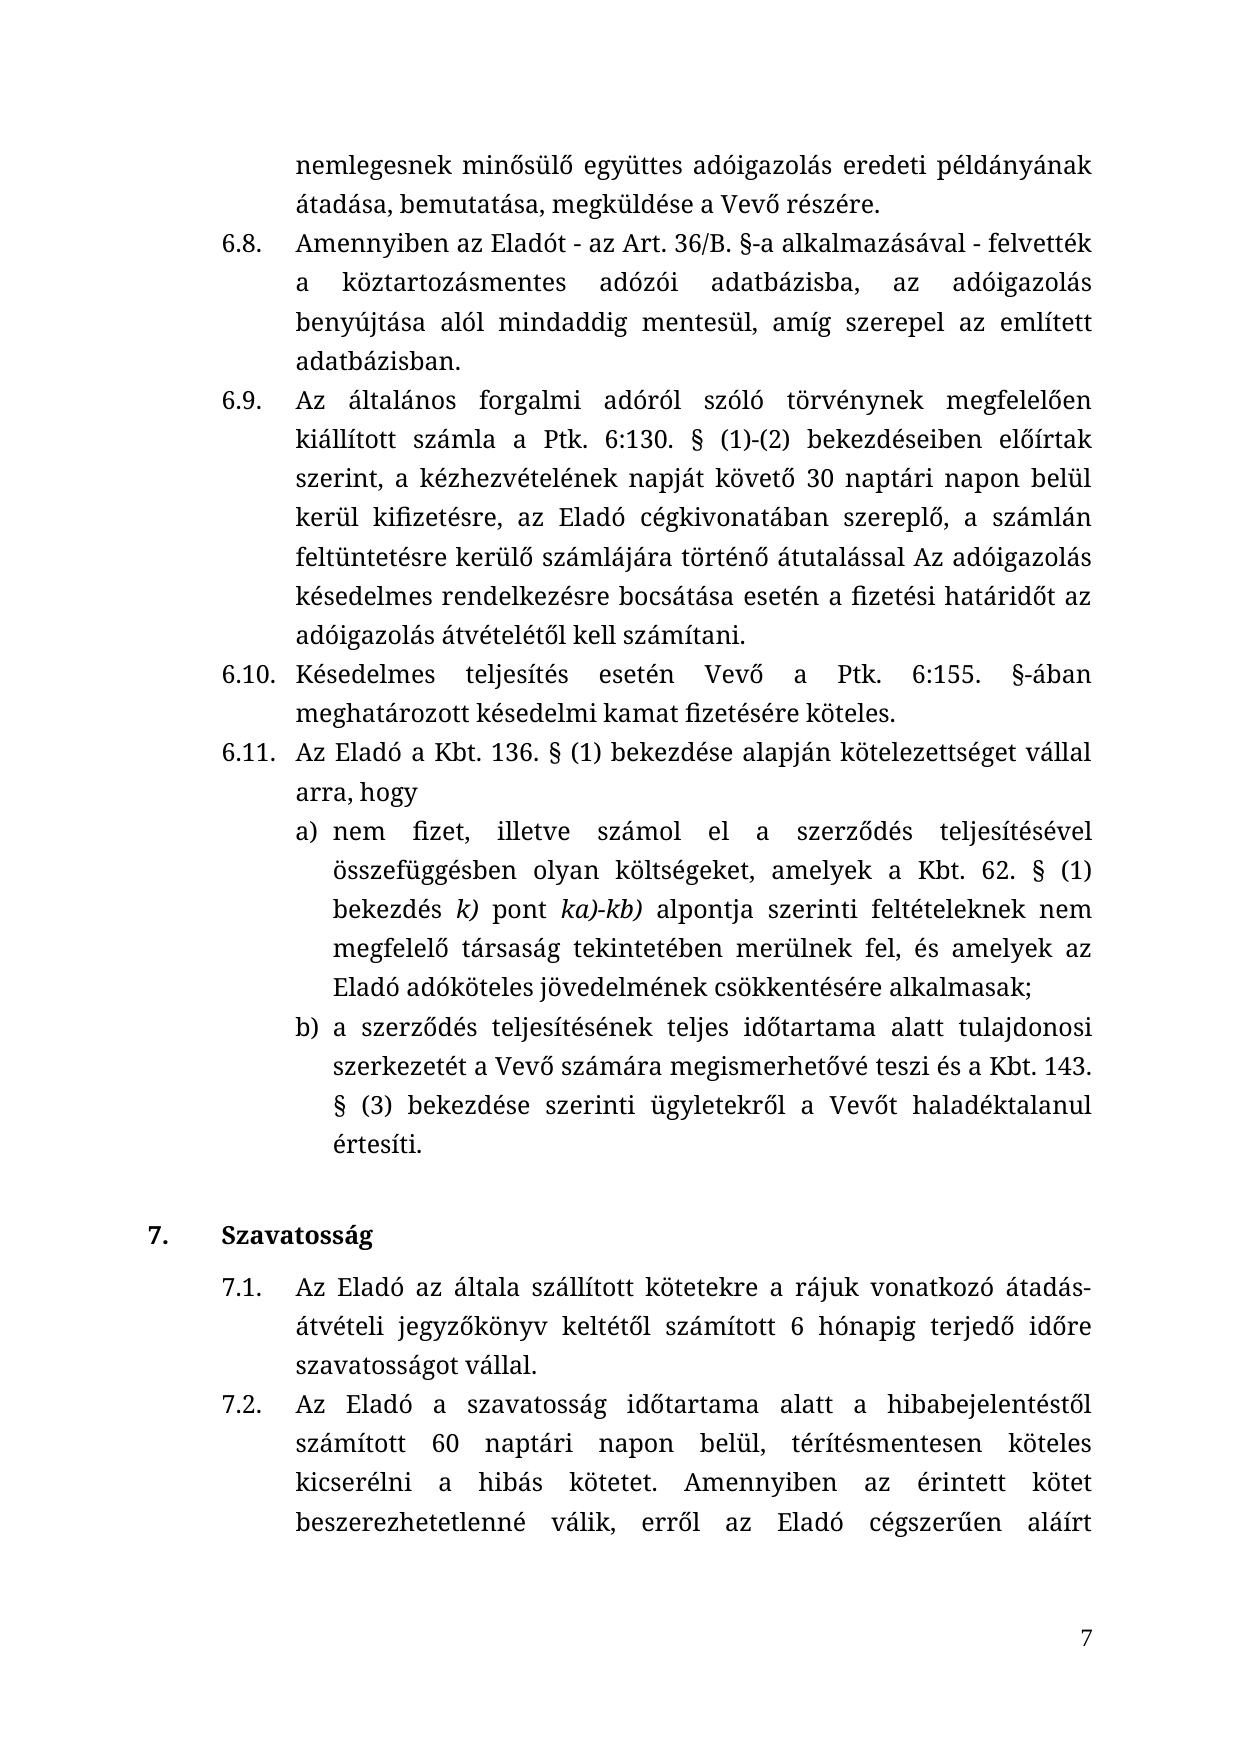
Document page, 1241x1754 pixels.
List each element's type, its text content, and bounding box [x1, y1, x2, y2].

list nem fizet, illetve számol el a szerződés teljesítésével összefüggésben olyan költségeket, amelyek a Kbt. 62. § (1) bekezdés k) pont ka)-kb) alpontja szerinti feltételeknek nem megfelelő társaság tekintetében merülnek fel, és amelyek az Eladó adóköteles jövedelmének csökkentésére alkalmasak; [295, 813, 1093, 1004]
list Az Eladó a Kbt. 136. § (1) bekezdése alapján kötelezettséget vállal arra, hogy [221, 735, 1093, 808]
list a szerződés teljesítésének teljes időtartama alatt tulajdonosi szerkezetét a Vevő számára megismerhetővé teszi és a Kbt. 143. § (3) bekezdése szerinti ügyletekről a Vevőt haladéktalanul értesíti. [295, 1009, 1093, 1161]
list Az Eladó az általa szállított kötetekre a rájuk vonatkozó átadás-átvételi jegyzőkönyv keltétől számított 6 hónapig terjedő időre szavatosságot vállal. [221, 1269, 1093, 1382]
list Amennyiben az Eladót - az Art. 36/B. §-a alkalmazásával - felvették a köztartozásmentes adózói adatbázisba, az adóigazolás benyújtása alól mindaddig mentesül, amíg szerepel az említett adatbázisban. [221, 226, 1093, 377]
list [221, 1387, 1093, 1538]
list Késedelmes teljesítés esetén Vevő a Ptk. 6:155. §-ában meghatározott késedelmi kamat fizetésére köteles. [221, 657, 1093, 730]
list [221, 148, 1093, 221]
list Az általános forgalmi adóról szóló törvénynek megfelelően kiállított számla a Ptk. 6:130. § (1)-(2) bekezdéseiben előírtak szerint, a kézhezvételének napját követő 30 naptári napon belül kerül kifizetésre, az Eladó cégkivonatában szereplő, a számlán feltüntetésre kerülő számlájára történő átutalással Az adóigazolás késedelmes rendelkezésre bocsátása esetén a fizetési határidőt az adóigazolás átvételétől kell számítani. [221, 383, 1093, 652]
list Szavatosság [148, 1218, 1093, 1252]
